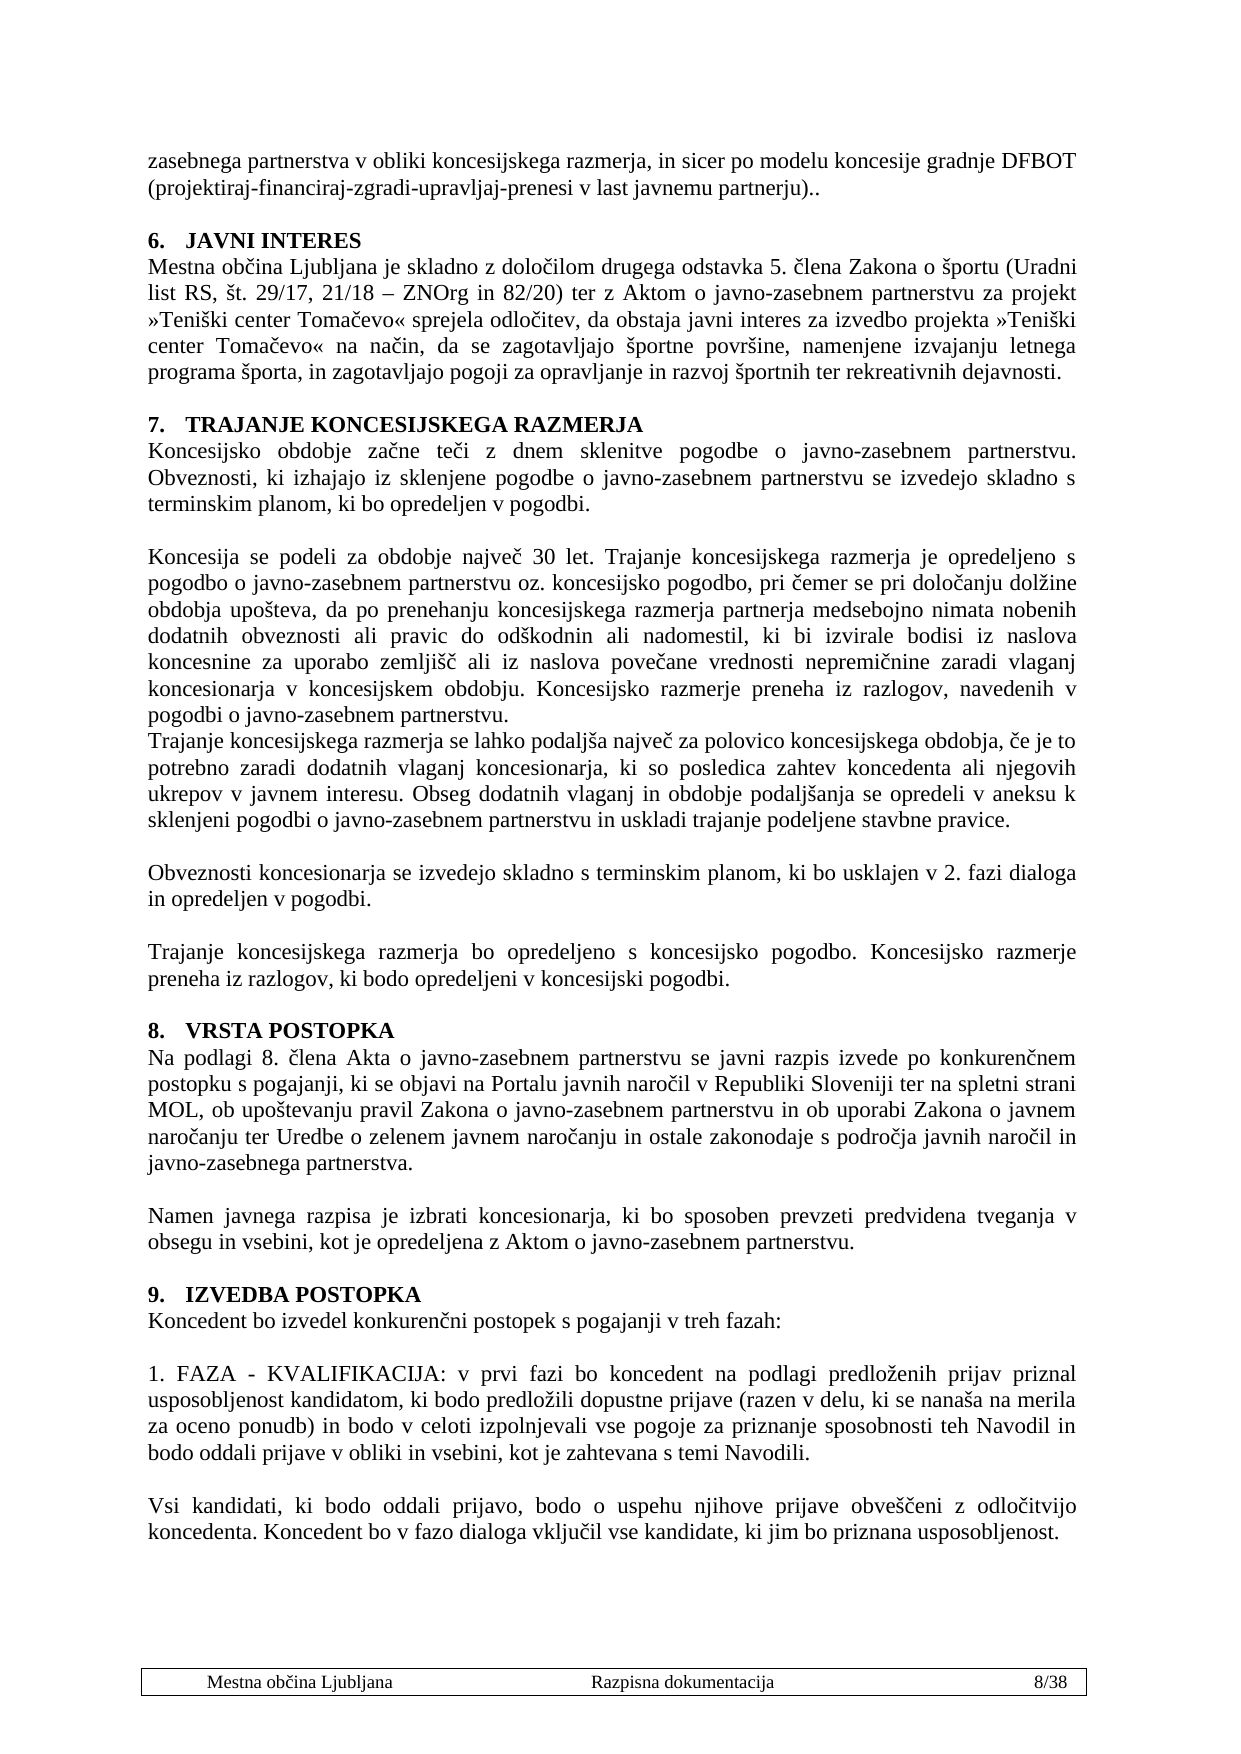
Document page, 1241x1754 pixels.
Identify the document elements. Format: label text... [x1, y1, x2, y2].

list JAVNI INTERES [148, 227, 1078, 253]
text Trajanje koncesijskega razmerja bo opredeljeno s koncesijsko pogodbo. Koncesijsko razmerje preneha iz razlogov, ki bodo opredeljeni v koncesijski pogodbi. [148, 938, 1078, 991]
text Obveznosti koncesionarja se izvedejo skladno s terminskim planom, ki bo usklajen v 2. fazi dialoga in opredeljen v pogodbi. [148, 859, 1078, 912]
text Koncesijsko obdobje začne teči z dnem sklenitve pogodbe o javno-zasebnem partnerstvu. Obveznosti, ki izhajajo iz sklenjene pogodbe o javno-zasebnem partnerstvu se izvedejo skladno s terminskim planom, ki bo opredeljen v pogodbi. [148, 437, 1078, 517]
list VRSTA POSTOPKA [148, 1017, 1078, 1044]
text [148, 148, 1078, 200]
text Koncesija se podeli za obdobje največ 30 let. Trajanje koncesijskega razmerja je opredeljeno s pogodbo o javno-zasebnem partnerstvu oz. koncesijsko pogodbo, pri čemer se pri določanju dolžine obdobja upošteva, da po prenehanju koncesijskega razmerja partnerja medsebojno nimata nobenih dodatnih obveznosti ali pravic do odškodnin ali nadomestil, ki bi izvirale bodisi iz naslova koncesnine za uporabo zemljišč ali iz naslova povečane vrednosti nepremičnine zaradi vlaganj koncesionarja v koncesijskem obdobju. Koncesijsko razmerje preneha iz razlogov, navedenih v pogodbi o javno-zasebnem partnerstvu. [148, 543, 1078, 727]
list TRAJANJE KONCESIJSKEGA RAZMERJA [148, 411, 1078, 437]
text Mestna občina Ljubljana je skladno z določilom drugega odstavka 5. člena Zakona o športu (Uradni list RS, št. 29/17, 21/18 – ZNOrg in 82/20) ter z Aktom o javno-zasebnem partnerstvu za projekt »Teniški center Tomačevo« sprejela odločitev, da obstaja javni interes za izvedbo projekta »Teniški center Tomačevo« na način, da se zagotavljajo športne površine, namenjene izvajanju letnega programa športa, in zagotavljajo pogoji za opravljanje in razvoj športnih ter rekreativnih dejavnosti. [148, 253, 1078, 385]
text Koncedent bo izvedel konkurenčni postopek s pogajanji v treh fazah: [148, 1307, 1078, 1333]
text Vsi kandidati, ki bodo oddali prijavo, bodo o uspehu njihove prijave obveščeni z odločitvijo koncedenta. Koncedent bo v fazo dialoga vključil vse kandidate, ki jim bo priznana usposobljenost. [148, 1492, 1078, 1544]
text 1. FAZA - KVALIFIKACIJA: v prvi fazi bo koncedent na podlagi predloženih prijav priznal usposobljenost kandidatom, ki bodo predložili dopustne prijave (razen v delu, ki se nanaša na merila za oceno ponudb) in bodo v celoti izpolnjevali vse pogoje za priznanje sposobnosti teh Navodil in bodo oddali prijave v obliki in vsebini, kot je zahtevana s temi Navodili. [148, 1360, 1078, 1465]
text Trajanje koncesijskega razmerja se lahko podaljša največ za polovico koncesijskega obdobja, če je to potrebno zaradi dodatnih vlaganj koncesionarja, ki so posledica zahtev koncedenta ali njegovih ukrepov v javnem interesu. Obseg dodatnih vlaganj in obdobje podaljšanja se opredeli v aneksu k sklenjeni pogodbi o javno-zasebnem partnerstvu in uskladi trajanje podeljene stavbne pravice. [148, 727, 1078, 833]
list IZVEDBA POSTOPKA [148, 1281, 1078, 1307]
text Namen javnega razpisa je izbrati koncesionarja, ki bo sposoben prevzeti predvidena tveganja v obsegu in vsebini, kot je opredeljena z Aktom o javno-zasebnem partnerstvu. [148, 1202, 1078, 1254]
text Na podlagi 8. člena Akta o javno-zasebnem partnerstvu se javni razpis izvede po konkurenčnem postopku s pogajanji, ki se objavi na Portalu javnih naročil v Republiki Sloveniji ter na spletni strani MOL, ob upoštevanju pravil Zakona o javno-zasebnem partnerstvu in ob uporabi Zakona o javnem naročanju ter Uredbe o zelenem javnem naročanju in ostale zakonodaje s področja javnih naročil in javno-zasebnega partnerstva. [148, 1044, 1078, 1175]
